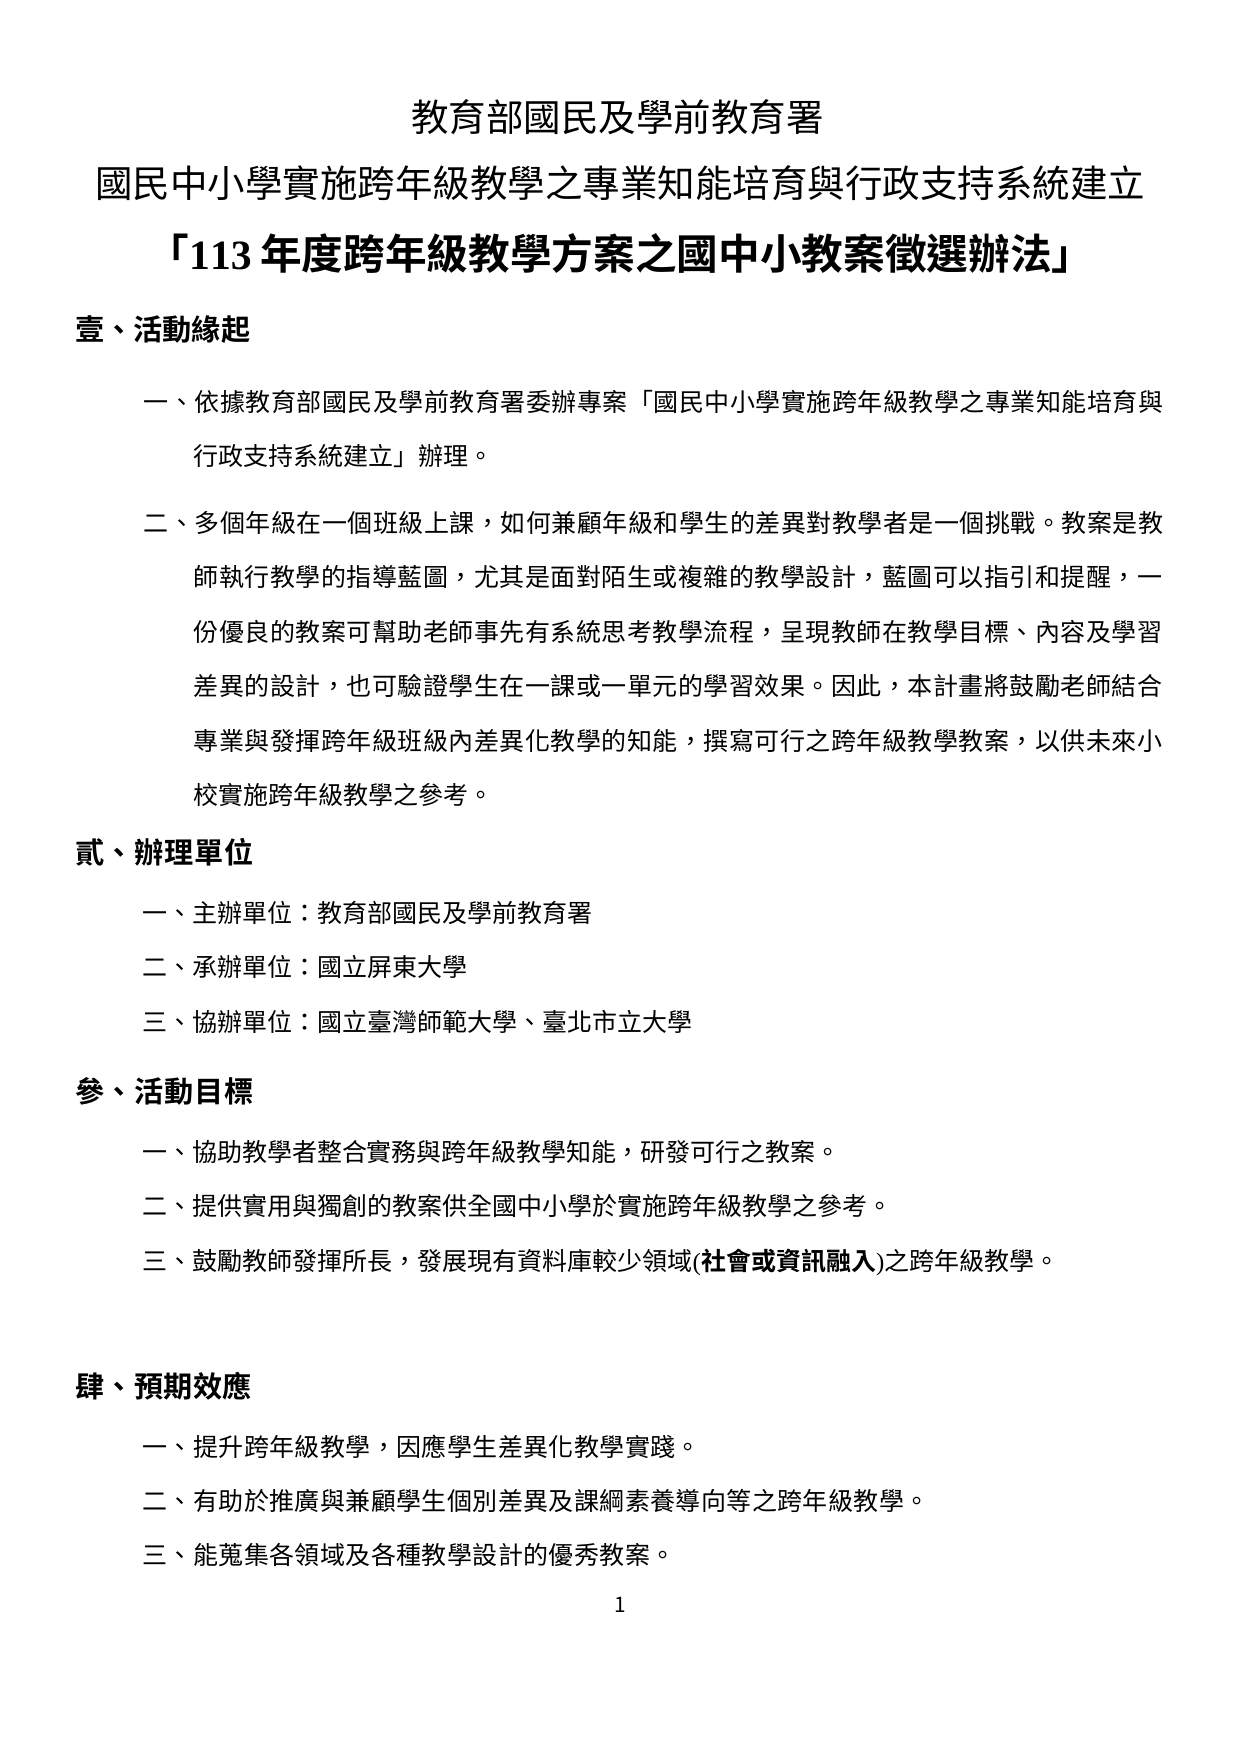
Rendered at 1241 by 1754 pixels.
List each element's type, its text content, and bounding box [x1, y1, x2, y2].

text 「113年度跨年級教學方案之國中小教案徵選辦法」 [75, 221, 1165, 281]
text 國民中小學實施跨年級教學之專業知能培育與行政支持系統建立 [75, 154, 1165, 208]
text 三、鼓勵教師發揮所長，發展現有資料庫較少領域(社會或資訊融入)之跨年級教學。 [142, 1241, 1167, 1277]
text 一、提升跨年級教學，因應學生差異化教學實踐。 [142, 1427, 1105, 1463]
text 三、能蒐集各領域及各種教學設計的優秀教案。 [142, 1536, 1105, 1572]
text 一、依據教育部國民及學前教育署委辦專案「國民中小學實施跨年級教學之專業知能培育與行政支持系統建立」辦理。 [144, 382, 1165, 473]
text 教育部國民及學前教育署 [218, 87, 1017, 142]
text 參、活動目標 [75, 1069, 1164, 1111]
text 二、承辦單位：國立屏東大學 [142, 948, 1167, 984]
text 一、協助教學者整合實務與跨年級教學知能，研發可行之教案。 [142, 1132, 1167, 1168]
text 二、多個年級在一個班級上課，如何兼顧年級和學生的差異對教學者是一個挑戰。教案是教師執行教學的指導藍圖，尤其是面對陌生或複雜的教學設計，藍圖可以指引和提醒，一份優良的教案可幫助老師事先有系統思考教學流程，呈現教師在教學目標、內容及學習差異的設計，也可驗證學生在一課或一單元的學習效果。因此，本計畫將鼓勵老師結合專業與發揮跨年級班級內差異化教學的知能，撰寫可行之跨年級教學教案，以供未來小校實施跨年級教學之參考。 [144, 503, 1165, 812]
text 一、主辦單位：教育部國民及學前教育署 [142, 893, 1167, 929]
text 壹、活動緣起 [75, 306, 1165, 349]
text 二、有助於推廣與兼顧學生個別差異及課綱素養導向等之跨年級教學。 [142, 1481, 1105, 1518]
text 肆、預期效應 [75, 1363, 1105, 1406]
text 貳、辦理單位 [75, 830, 1164, 872]
text 二、提供實用與獨創的教案供全國中小學於實施跨年級教學之參考。 [142, 1187, 1167, 1223]
text 三、協辦單位：國立臺灣師範大學、臺北市立大學 [142, 1002, 1167, 1038]
